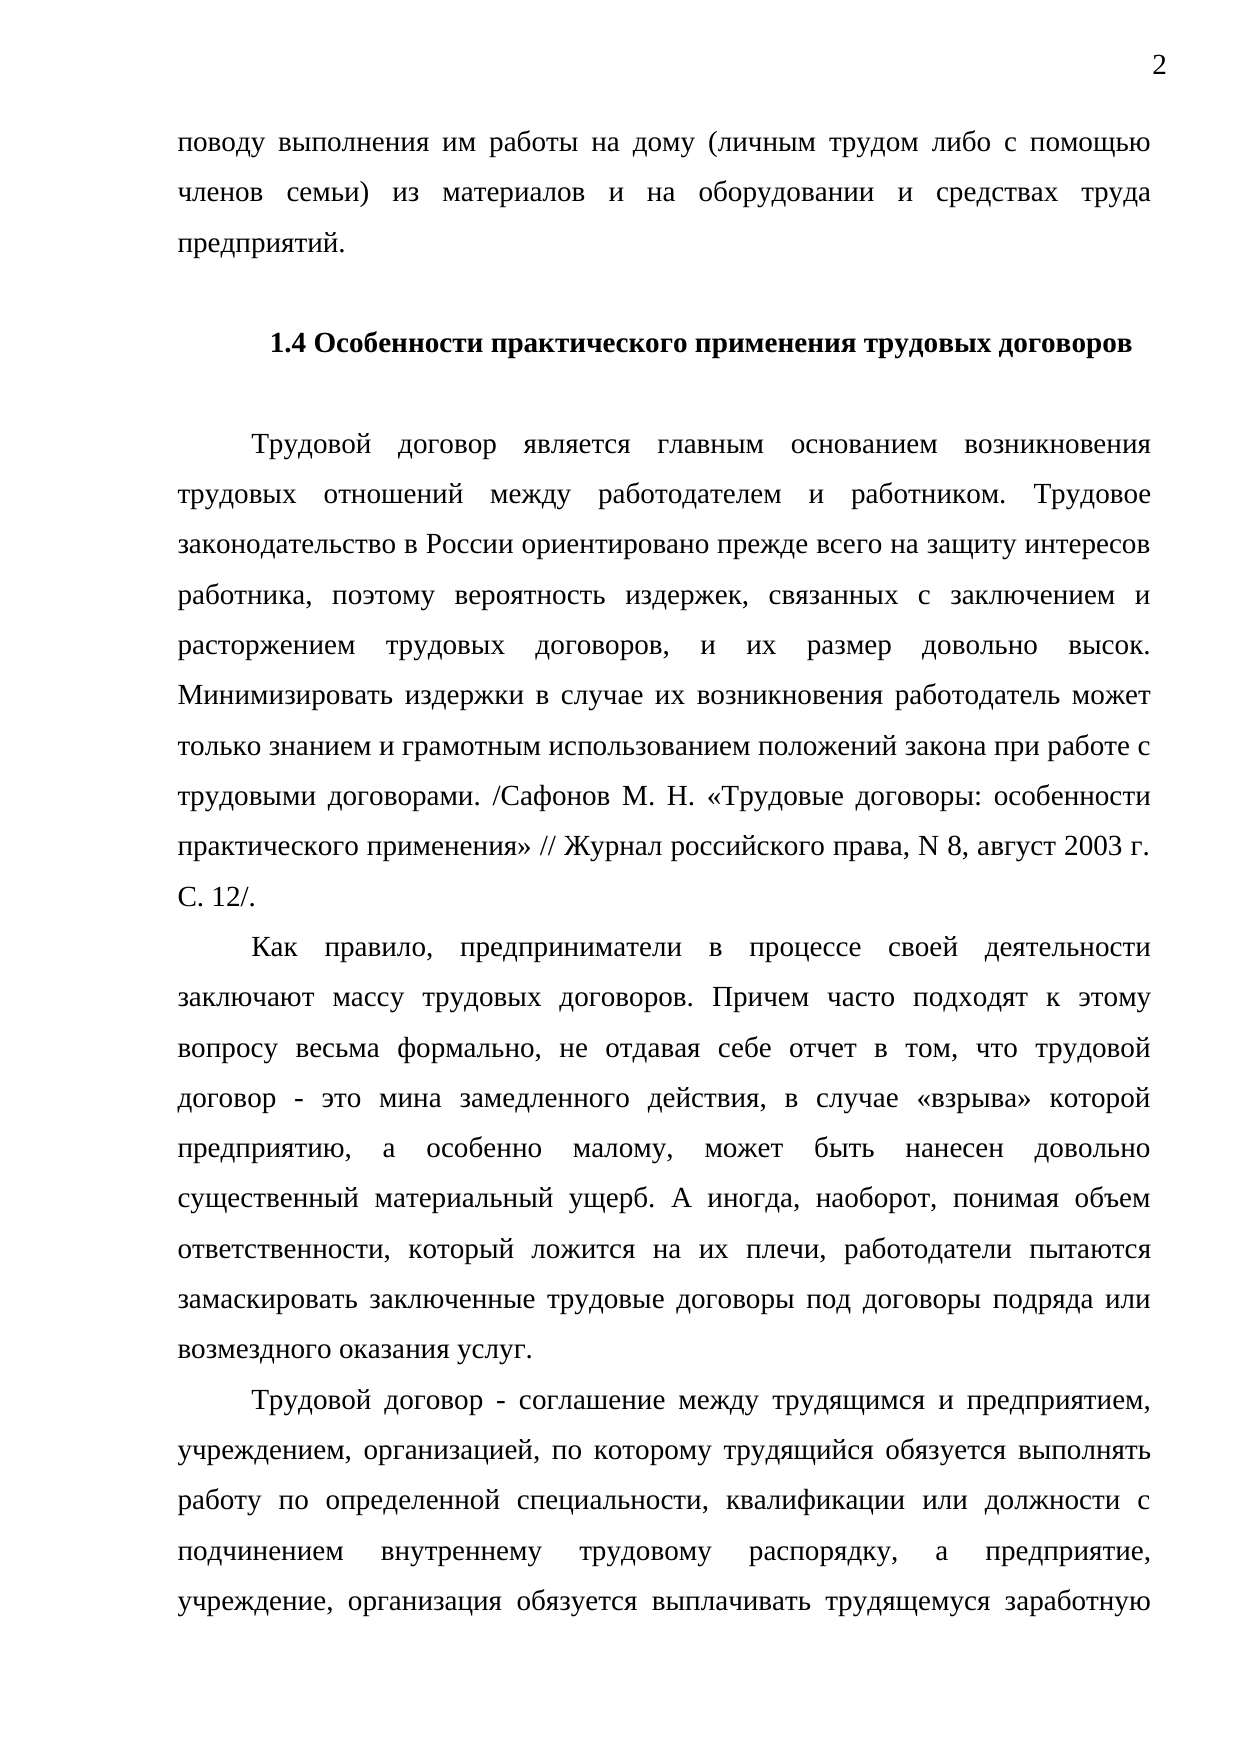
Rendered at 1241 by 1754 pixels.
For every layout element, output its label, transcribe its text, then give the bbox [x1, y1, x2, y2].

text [177, 1382, 1152, 1617]
text Трудовой договор является главным основанием возникновения трудовых отношений между работодателем и работником. Трудовое законодательство в России ориентировано прежде всего на защиту интересов работника, поэтому вероятность издержек, связанных с заключением и расторжением трудовых договоров, и их размер довольно высок. Минимизировать издержки в случае их возникновения работодатель может только знанием и грамотным использованием положений закона при работе с трудовыми договорами. /Сафонов М. Н. «Трудовые договоры: особенности практического применения» // Журнал российского права, N 8, август 2003 г. С. 12/. [177, 426, 1152, 912]
text 1.4 Особенности практического применения трудовых договоров [177, 325, 1152, 359]
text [177, 124, 1152, 258]
text Как правило, предприниматели в процессе своей деятельности заключают массу трудовых договоров. Причем часто подходят к этому вопросу весьма формально, не отдавая себе отчет в том, что трудовой договор - это мина замедленного действия, в случае «взрыва» которой предприятию, а особенно малому, может быть нанесен довольно существенный материальный ущерб. А иногда, наоборот, понимая объем ответственности, который ложится на их плечи, работодатели пытаются замаскировать заключенные трудовые договоры под договоры подряда или возмездного оказания услуг. [177, 929, 1152, 1365]
